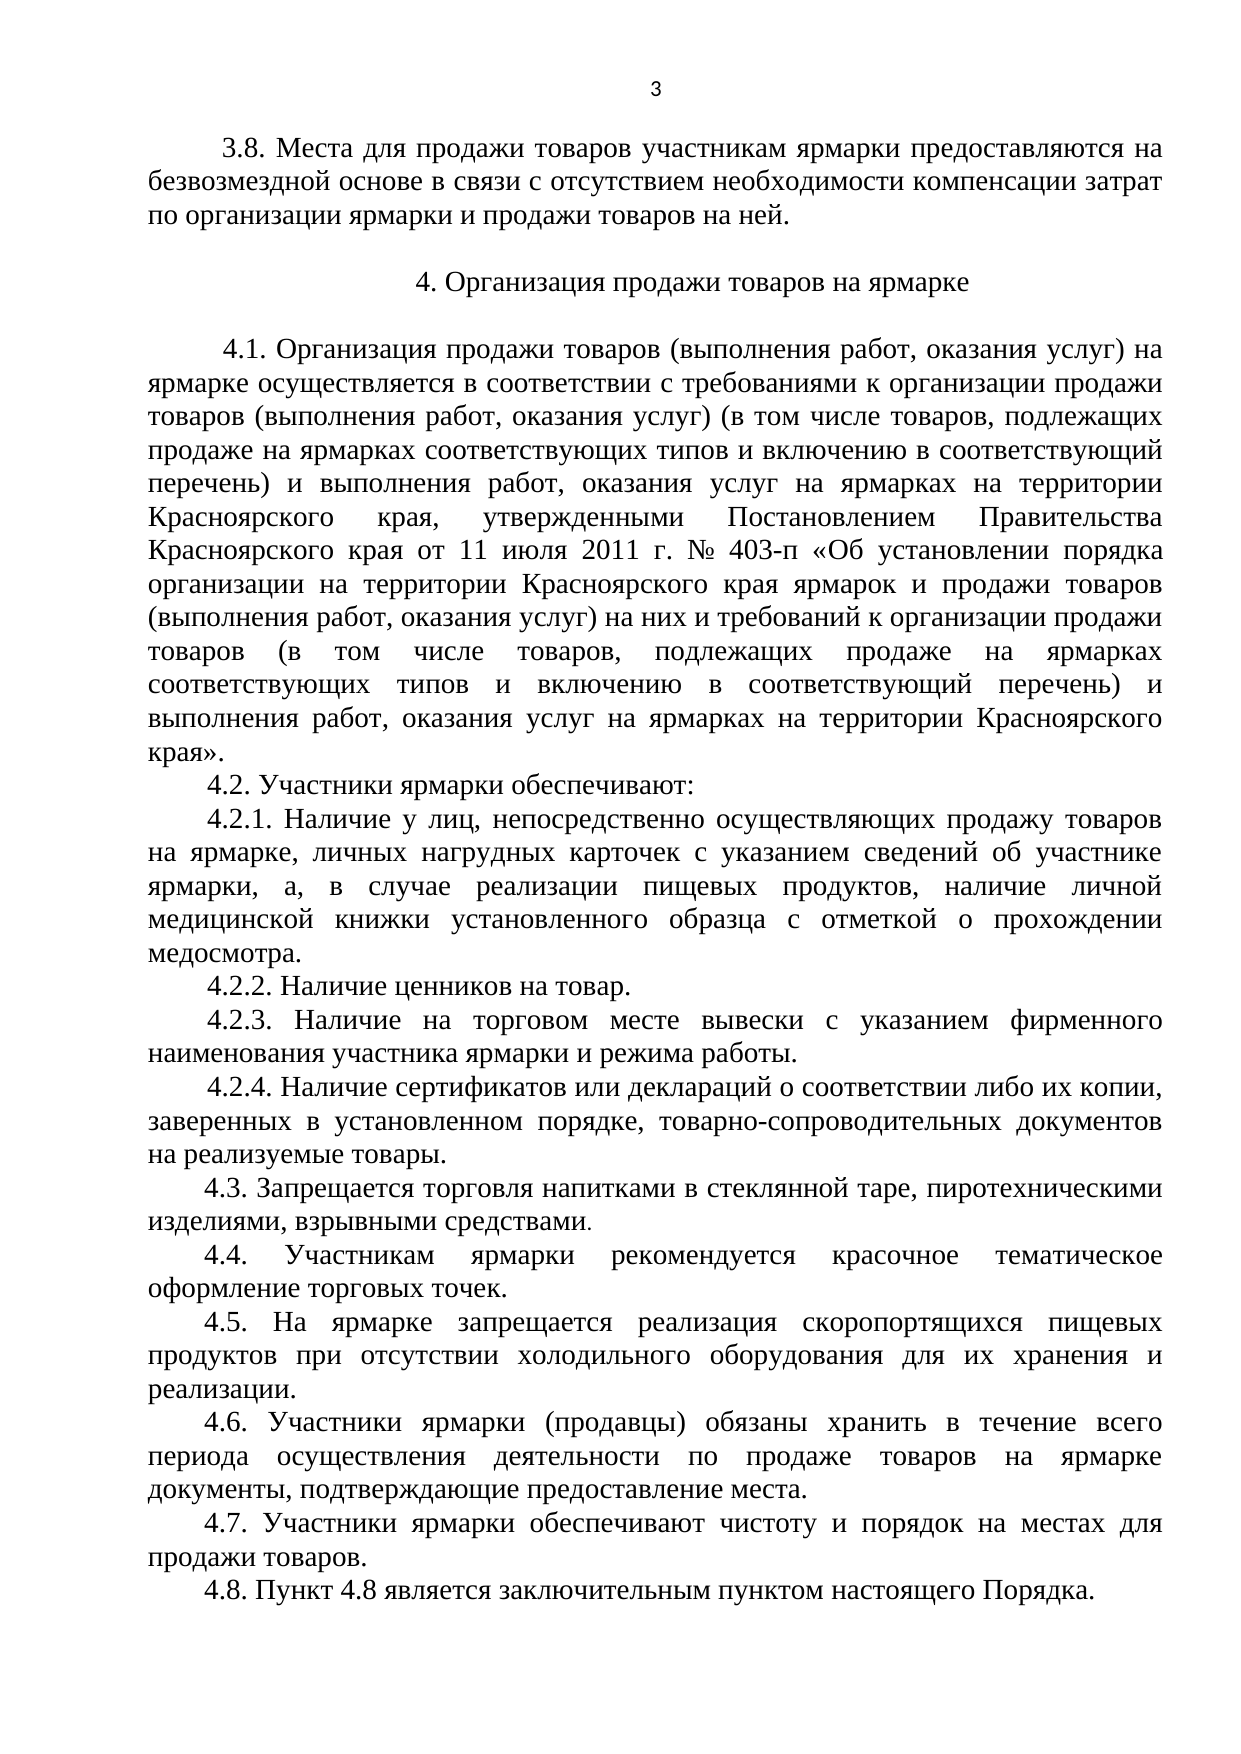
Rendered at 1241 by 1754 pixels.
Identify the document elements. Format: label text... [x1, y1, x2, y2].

text 4.2.4. Наличие сертификатов или деклараций о соответствии либо их копии, заверенных в установленном порядке, товарно-сопроводительных документов на реализуемые товары. [148, 1069, 1163, 1170]
text 4.3. Запрещается торговля напитками в стеклянной таре, пиротехническими изделиями, взрывными средствами. [148, 1170, 1163, 1237]
text 4.6. Участники ярмарки (продавцы) обязаны хранить в течение всего периода осуществления деятельности по продаже товаров на ярмарке документы, подтверждающие предоставление места. [148, 1404, 1163, 1505]
text 4.2.1. Наличие у лиц, непосредственно осуществляющих продажу товаров на ярмарке, личных нагрудных карточек с указанием сведений об участнике ярмарки, а, в случае реализации пищевых продуктов, наличие личной медицинской книжки установленного образца с отметкой о прохождении медосмотра. [148, 801, 1163, 968]
text 4.5. На ярмарке запрещается реализация скоропортящихся пищевых продуктов при отсутствии холодильного оборудования для их хранения и реализации. [148, 1304, 1163, 1404]
text 4.7. Участники ярмарки обеспечивают чистоту и порядок на местах для продажи товаров. [148, 1505, 1163, 1572]
text 4.2.2. Наличие ценников на товар. [148, 968, 1163, 1002]
text 4.1. Организация продажи товаров (выполнения работ, оказания услуг) на ярмарке осуществляется в соответствии с требованиями к организации продажи товаров (выполнения работ, оказания услуг) (в том числе товаров, подлежащих продаже на ярмарках соответствующих типов и включению в соответствующий перечень) и выполнения работ, оказания услуг на ярмарках на территории Красноярского края, утвержденными Постановлением Правительства Красноярского края от 11 июля 2011 г. № 403-п «Об установлении порядка организации на территории Красноярского края ярмарок и продажи товаров (выполнения работ, оказания услуг) на них и требований к организации продажи товаров (в том числе товаров, подлежащих продаже на ярмарках соответствующих типов и включению в соответствующий перечень) и выполнения работ, оказания услуг на ярмарках на территории Красноярского края». [148, 331, 1163, 767]
text 4.4. Участникам ярмарки рекомендуется красочное тематическое оформление торговых точек. [148, 1237, 1163, 1304]
text 4.8. Пункт 4.8 является заключительным пунктом настоящего Порядка. [148, 1572, 1163, 1606]
text 3.8. Места для продажи товаров участникам ярмарки предоставляются на безвозмездной основе в связи с отсутствием необходимости компенсации затрат по организации ярмарки и продажи товаров на ней. [148, 130, 1163, 231]
text 4. Организация продажи товаров на ярмарке [148, 264, 1163, 298]
text 4.2.3. Наличие на торговом месте вывески с указанием фирменного наименования участника ярмарки и режима работы. [148, 1002, 1163, 1069]
text 4.2. Участники ярмарки обеспечивают: [148, 767, 1163, 801]
